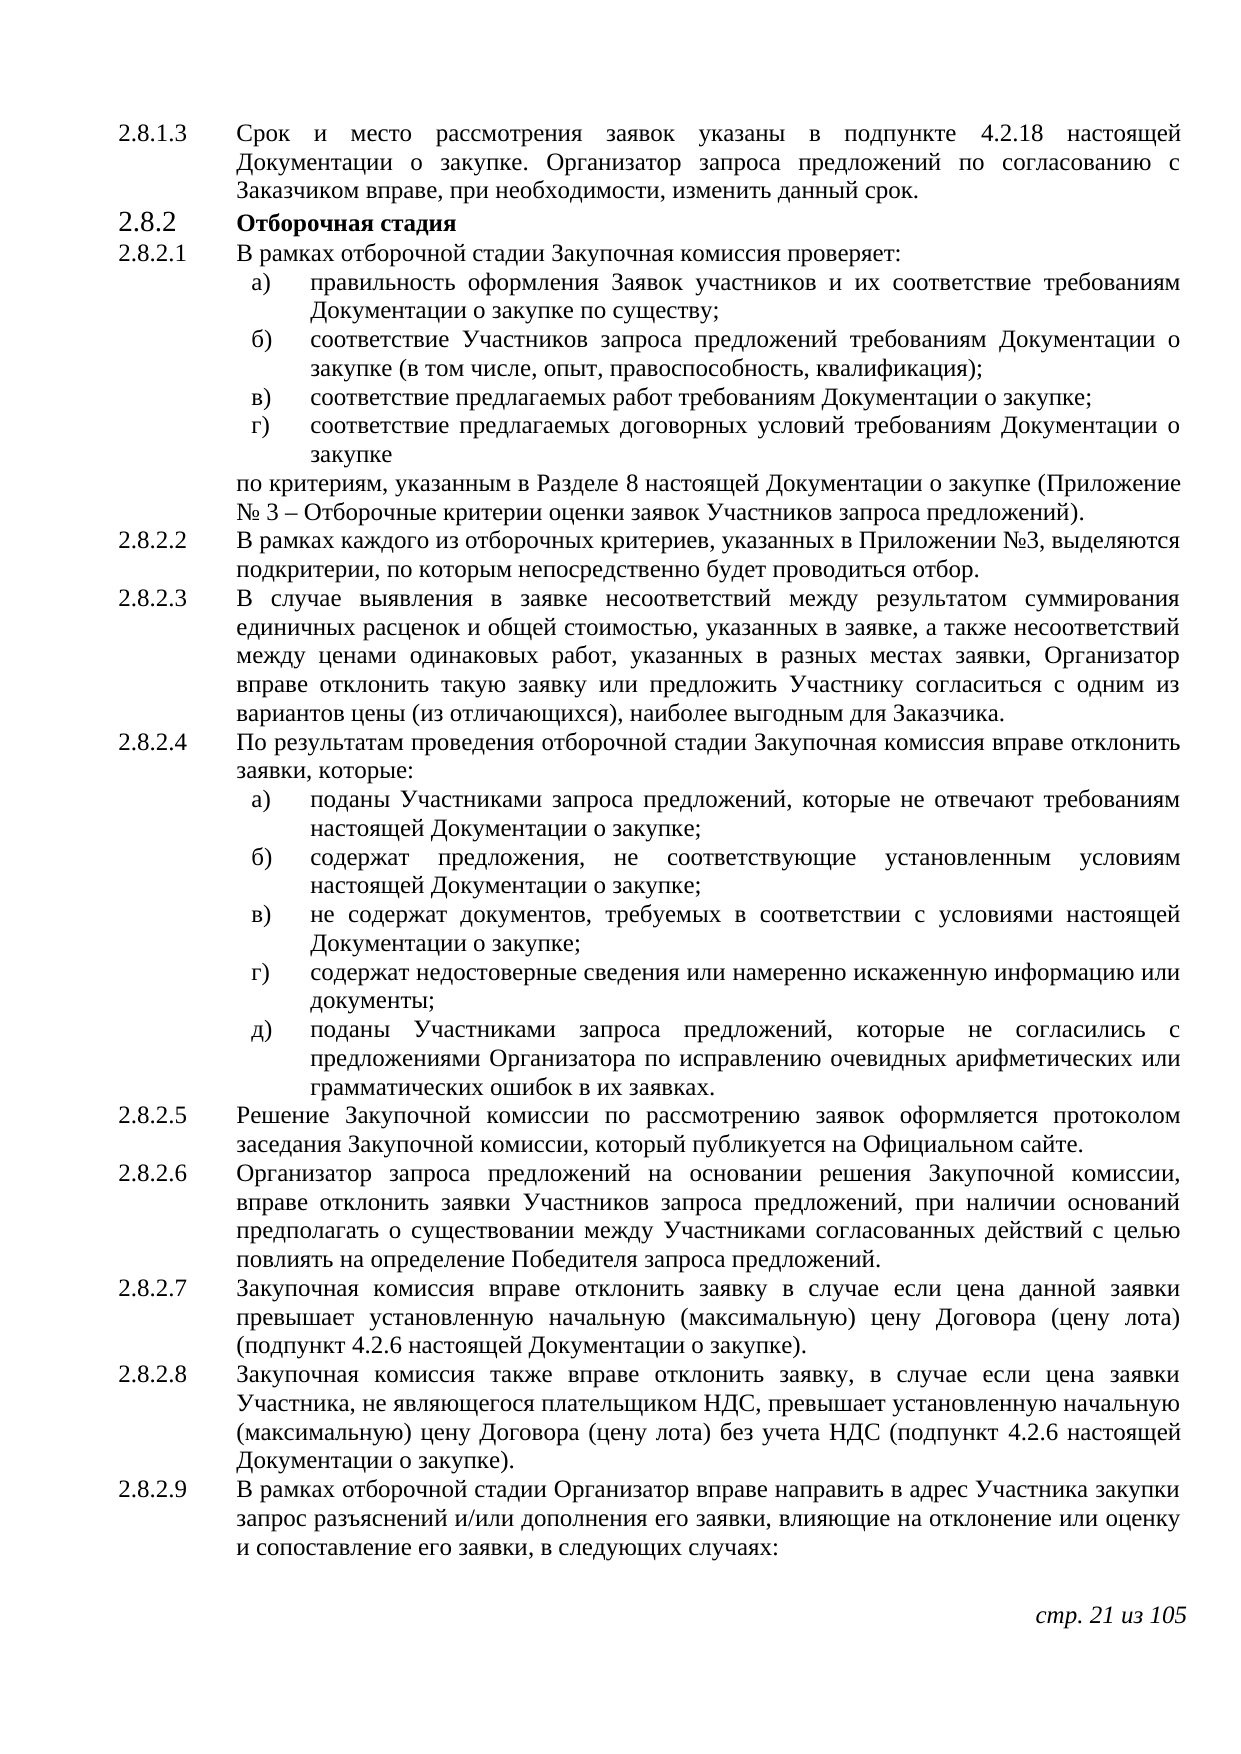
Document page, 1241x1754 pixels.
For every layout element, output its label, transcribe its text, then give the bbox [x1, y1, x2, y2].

text поданы Участниками запроса предложений, которые не отвечают требованиям настоящей Документации о закупке; [251, 784, 1181, 842]
text соответствие предлагаемых договорных условий требованиям Документации о закупке [251, 410, 1181, 468]
text содержат недостоверные сведения или намеренно искаженную информацию или документы; [251, 957, 1181, 1014]
list В рамках отборочной стадии Организатор вправе направить в адрес Участника закупки запрос разъяснений и/или дополнения его заявки, влияющие на отклонение или оценку и сопоставление его заявки, в следующих случаях: [118, 1474, 1181, 1560]
text поданы Участниками запроса предложений, которые не согласились с предложениями Организатора по исправлению очевидных арифметических или грамматических ошибок в их заявках. [251, 1014, 1181, 1100]
text Срок и место рассмотрения заявок указаны в подпункте 4.2.18 настоящей Документации о закупке. Организатор запроса предложений по согласованию с Заказчиком вправе, при необходимости, изменить данный срок. [118, 118, 1181, 204]
list по критериям, указанным в Разделе 8 настоящей Документации о закупке (Приложение № 3 – Отборочные критерии оценки заявок Участников запроса предложений). [236, 468, 1181, 525]
text Закупочная комиссия вправе отклонить заявку в случае если цена данной заявки превышает установленную начальную (максимальную) цену Договора (цену лота) (подпункт 4.2.6 настоящей Документации о закупке). [118, 1273, 1181, 1359]
text В случае выявления в заявке несоответствий между результатом суммирования единичных расценок и общей стоимостью, указанных в заявке, а также несоответствий между ценами одинаковых работ, указанных в разных местах заявки, Организатор вправе отклонить такую заявку или предложить Участнику согласиться с одним из вариантов цены (из отличающихся), наиболее выгодным для Заказчика. [118, 583, 1181, 727]
text соответствие предлагаемых работ требованиям Документации о закупке; [251, 382, 1181, 410]
text правильность оформления Заявок участников и их соответствие требованиям Документации о закупке по существу; [251, 267, 1181, 324]
text В рамках каждого из отборочных критериев, указанных в Приложении №3, выделяются подкритерии, по которым непосредственно будет проводиться отбор. [118, 525, 1181, 583]
text содержат предложения, не соответствующие установленным условиям настоящей Документации о закупке; [251, 842, 1181, 899]
text Закупочная комиссия также вправе отклонить заявку, в случае если цена заявки Участника, не являющегося плательщиком НДС, превышает установленную начальную (максимальную) цену Договора (цену лота) без учета НДС (подпункт 4.2.6 настоящей Документации о закупке). [118, 1359, 1181, 1474]
text Отборочная стадия [118, 204, 1181, 238]
text Организатор запроса предложений на основании решения Закупочной комиссии, вправе отклонить заявки Участников запроса предложений, при наличии оснований предполагать о существовании между Участниками согласованных действий с целью повлиять на определение Победителя запроса предложений. [118, 1158, 1181, 1273]
text соответствие Участников запроса предложений требованиям Документации о закупке (в том числе, опыт, правоспособность, квалификация); [251, 324, 1181, 382]
text По результатам проведения отборочной стадии Закупочная комиссия вправе отклонить заявки, которые: [118, 727, 1181, 784]
text В рамках отборочной стадии Закупочная комиссия проверяет: [118, 238, 1181, 267]
text не содержат документов, требуемых в соответствии с условиями настоящей Документации о закупке; [251, 899, 1181, 957]
text Решение Закупочной комиссии по рассмотрению заявок оформляется протоколом заседания Закупочной комиссии, который публикуется на Официальном сайте. [118, 1100, 1181, 1158]
